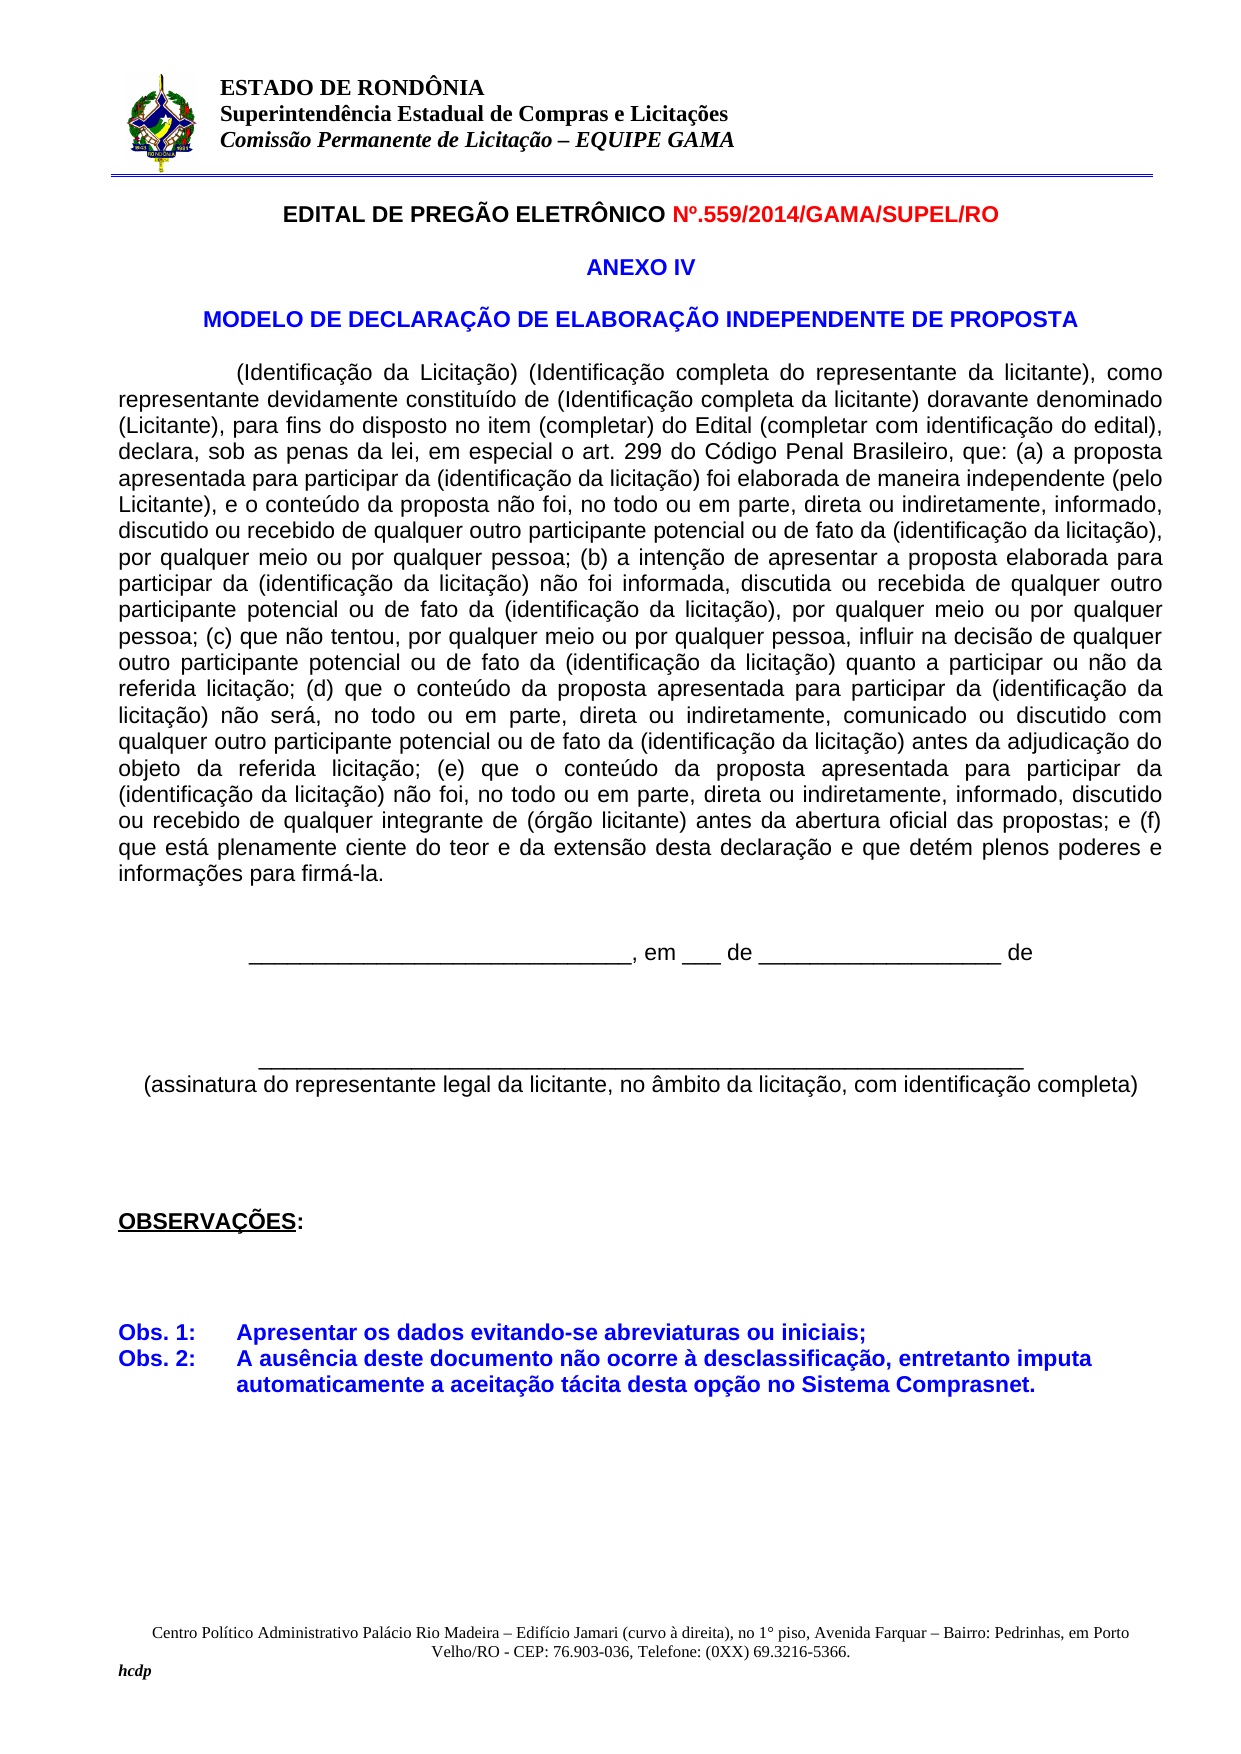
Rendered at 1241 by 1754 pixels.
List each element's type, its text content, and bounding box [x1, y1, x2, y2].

text EDITAL DE PREGÃO ELETRÔNICO Nº.559/2014/GAMA/SUPEL/RO [118, 201, 1163, 227]
text ____________________________________________________________ [118, 1044, 1163, 1071]
picture [125, 73, 198, 174]
text MODELO DE DECLARAÇÃO DE ELABORAÇÃO INDEPENDENTE DE PROPOSTA [118, 306, 1163, 333]
text Obs. 2: A ausência deste documento não ocorre à desclassificação, entretanto imputa automaticamente a aceitação tácita desta opção no Sistema Comprasnet. [118, 1345, 1163, 1398]
text ______________________________, em ___ de ___________________ de [118, 939, 1163, 965]
subtitle ANEXO IV [118, 254, 1163, 280]
text (assinatura do representante legal da licitante, no âmbito da licitação, com identificação completa) [118, 1071, 1163, 1097]
text Obs. 1: Apresentar os dados evitando-se abreviaturas ou iniciais; [118, 1319, 1163, 1345]
text (Identificação da Licitação) (Identificação completa do representante da licitante), como representante devidamente constituído de (Identificação completa da licitante) doravante denominado (Licitante), para fins do disposto no item (completar) do Edital (completar com identificação do edital), declara, sob as penas da lei, em especial o art. 299 do Código Penal Brasileiro, que: (a) a proposta apresentada para participar da (identificação da licitação) foi elaborada de maneira independente (pelo Licitante), e o conteúdo da proposta não foi, no todo ou em parte, direta ou indiretamente, informado, discutido ou recebido de qualquer outro participante potencial ou de fato da (identificação da licitação), por qualquer meio ou por qualquer pessoa; (b) a intenção de apresentar a proposta elaborada para participar da (identificação da licitação) não foi informada, discutida ou recebida de qualquer outro participante potencial ou de fato da (identificação da licitação), por qualquer meio ou por qualquer pessoa; (c) que não tentou, por qualquer meio ou por qualquer pessoa, influir na decisão de qualquer outro participante potencial ou de fato da (identificação da licitação) quanto a participar ou não da referida licitação; (d) que o conteúdo da proposta apresentada para participar da (identificação da licitação) não será, no todo ou em parte, direta ou indiretamente, comunicado ou discutido com qualquer outro participante potencial ou de fato da (identificação da licitação) antes da adjudicação do objeto da referida licitação; (e) que o conteúdo da proposta apresentada para participar da (identificação da licitação) não foi, no todo ou em parte, direta ou indiretamente, informado, discutido ou recebido de qualquer integrante de (órgão licitante) antes da abertura oficial das propostas; e (f) que está plenamente ciente do teor e da extensão desta declaração e que detém plenos poderes e informações para firmá-la. [118, 359, 1163, 886]
list OBSERVAÇÕES: [118, 1208, 1163, 1234]
